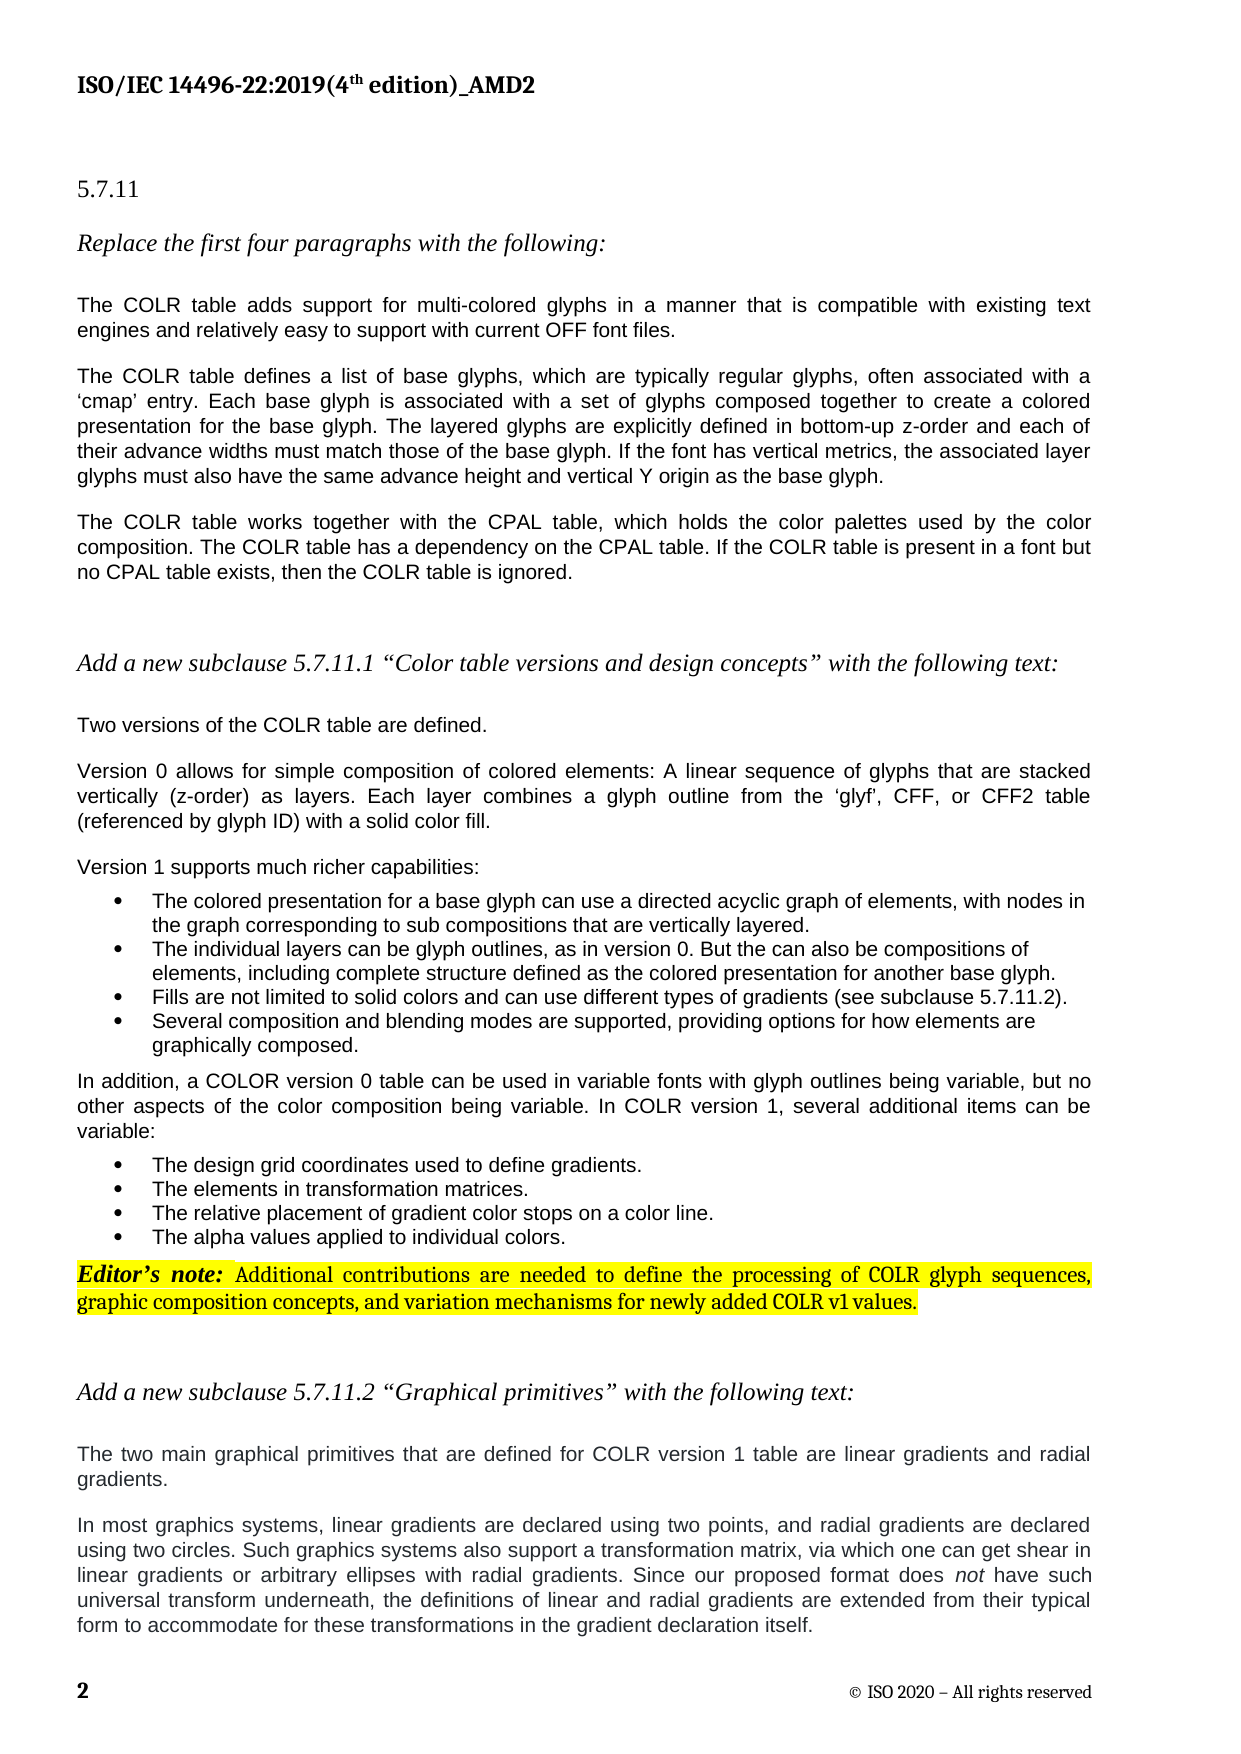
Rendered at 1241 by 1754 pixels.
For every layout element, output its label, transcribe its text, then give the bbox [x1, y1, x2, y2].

text Replace the first four paragraphs with the following: [77, 228, 1092, 256]
text The COLR table defines a list of base glyphs, which are typically regular glyphs, often associated with a ‘cmap’ entry. Each base glyph is associated with a set of glyphs composed together to create a colored presentation for the base glyph. The layered glyphs are explicitly defined in bottom-up z-order and each of their advance widths must match those of the base glyph. If the font has vertical metrics, the associated layer glyphs must also have the same advance height and vertical Y origin as the base glyph. [77, 363, 1092, 488]
text Add a new subclause 5.7.11.1 “Color table versions and design concepts” with the following text: [77, 648, 1092, 676]
text Editor’s note: Additional contributions are needed to define the processing of COLR glyph sequences, graphic composition concepts, and variation mechanisms for newly added COLR v1 values. [77, 1288, 1092, 1315]
list The design grid coordinates used to define gradients. [114, 1153, 1092, 1177]
text Version 1 supports much richer capabilities: [77, 853, 1092, 878]
text Two versions of the COLR table are defined. [77, 712, 1092, 737]
list The colored presentation for a base glyph can use a directed acyclic graph of elements, with nodes in the graph corresponding to sub compositions that are vertically layered. [114, 889, 1092, 937]
text Add a new subclause 5.7.11.2 “Graphical primitives” with the following text: [77, 1377, 1092, 1405]
list The individual layers can be glyph outlines, as in version 0. But the can also be compositions of elements, including complete structure defined as the colored presentation for another base glyph. [114, 937, 1092, 985]
text The COLR table adds support for multi-colored glyphs in a manner that is compatible with existing text engines and relatively easy to support with current OFF font files. [77, 292, 1092, 342]
text In addition, a COLOR version 0 table can be used in variable fonts with glyph outlines being variable, but no other aspects of the color composition being variable. In COLR version 1, several additional items can be variable: [77, 1067, 1092, 1142]
text The two main graphical primitives that are defined for COLR version 1 table are linear gradients and radial gradients. [77, 1441, 1092, 1491]
text 5.7.11 [77, 174, 1092, 203]
list The alpha values applied to individual colors. [114, 1225, 1092, 1249]
list Fills are not limited to solid colors and can use different types of gradients (see subclause 5.7.11.2). [114, 985, 1092, 1009]
text Version 0 allows for simple composition of colored elements: A linear sequence of glyphs that are stacked vertically (z-order) as layers. Each layer combines a glyph outline from the ‘glyf’, CFF, or CFF2 table (referenced by glyph ID) with a solid color fill. [77, 758, 1092, 833]
list The elements in transformation matrices. [114, 1177, 1092, 1201]
text In most graphics systems, linear gradients are declared using two points, and radial gradients are declared using two circles. Such graphics systems also support a transformation matrix, via which one can get shear in linear gradients or arbitrary ellipses with radial gradients. Since our proposed format does not have such universal transform underneath, the definitions of linear and radial gradients are extended from their typical form to accommodate for these transformations in the gradient declaration itself. [77, 1512, 1092, 1637]
text The COLR table works together with the CPAL table, which holds the color palettes used by the color composition. The COLR table has a dependency on the CPAL table. If the COLR table is present in a font but no CPAL table exists, then the COLR table is ignored. [77, 508, 1092, 583]
list The relative placement of gradient color stops on a color line. [114, 1201, 1092, 1225]
list Several composition and blending modes are supported, providing options for how elements are graphically composed. [114, 1009, 1092, 1057]
